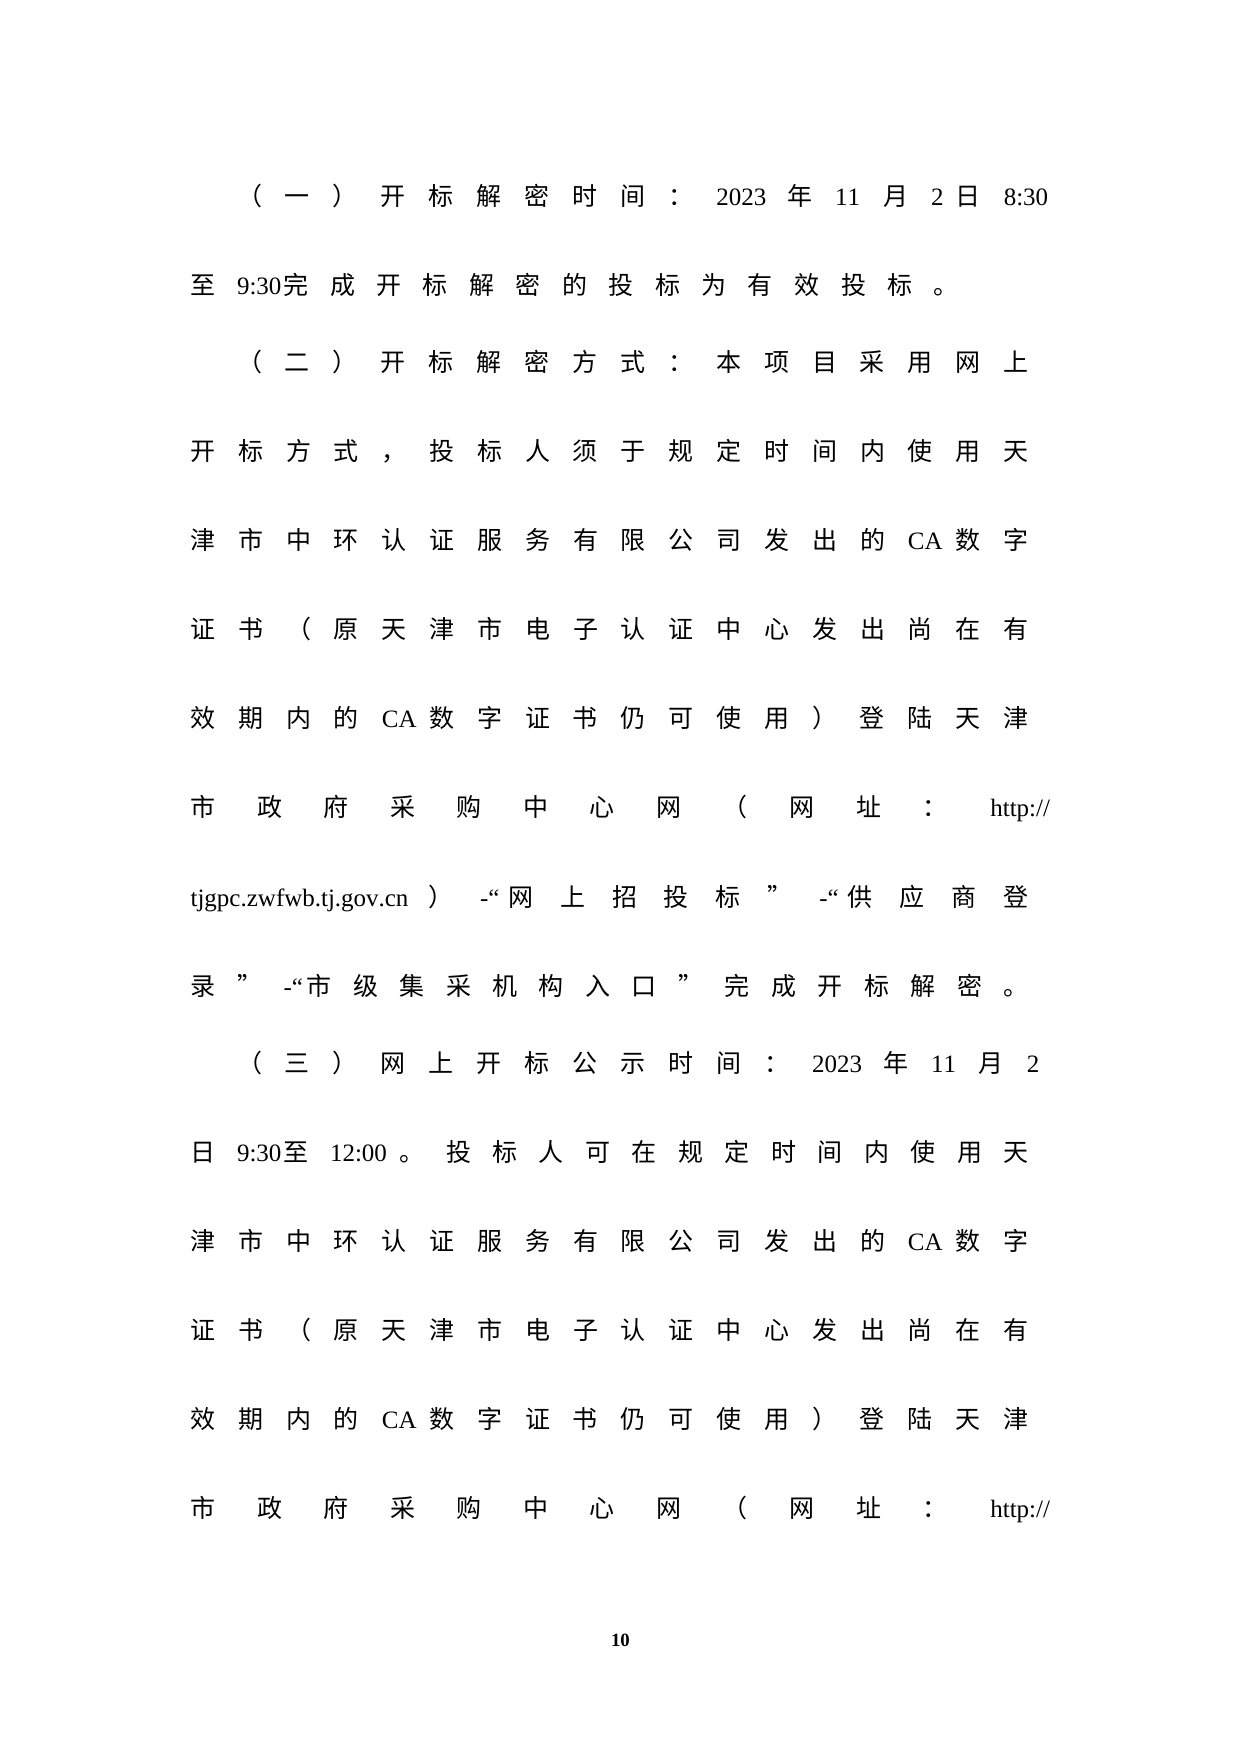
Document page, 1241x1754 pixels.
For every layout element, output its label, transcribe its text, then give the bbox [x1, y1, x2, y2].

text （一）开标解密时间：2023年11月2日8:30至9:30完成开标解密的投标为有效投标。 [190, 164, 1050, 313]
text （二）开标解密方式：本项目采用网上开标方式，投标人须于规定时间内使用天津市中环认证服务有限公司发出的CA数字证书（原天津市电子认证中心发出尚在有效期内的CA数字证书仍可使用）登陆天津市政府采购中心网（网址：http://tjgpc.zwfwb.tj.gov.cn）-“网上招投标”-“供应商登录”-“市级集采机构入口”完成开标解密。 [190, 331, 1050, 1014]
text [190, 1032, 1050, 1537]
